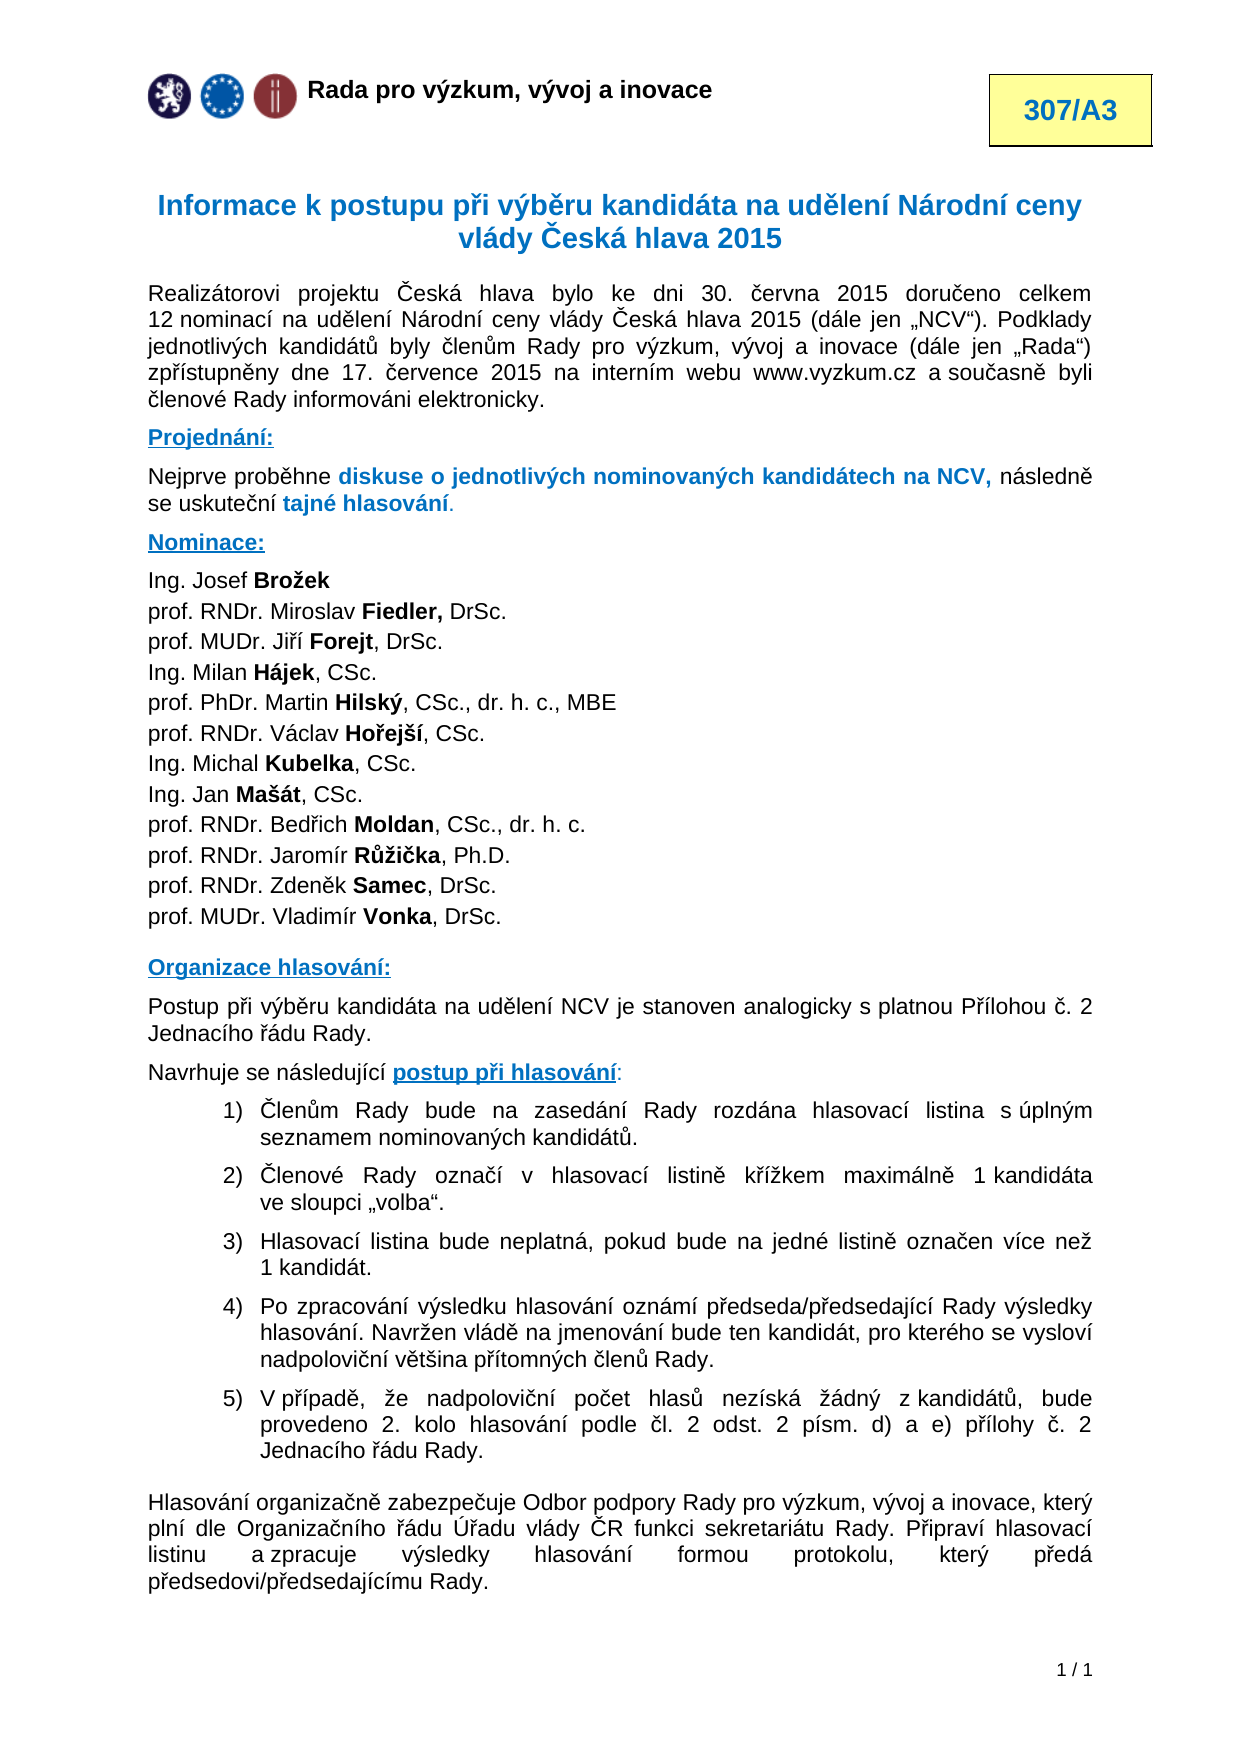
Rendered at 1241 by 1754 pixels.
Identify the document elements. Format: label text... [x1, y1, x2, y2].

text prof. RNDr. Václav Hořejší, CSc. [148, 720, 1093, 746]
text Realizátorovi projektu Česká hlava bylo ke dni 30. června 2015 doručeno celkem 12 nominací na udělení Národní ceny vlády Česká hlava 2015 (dále jen „NCV“). Podklady jednotlivých kandidátů byly členům Rady pro výzkum, vývoj a inovace (dále jen „Rada“) zpřístupněny dne 17. července 2015 na interním webu www.vyzkum.cz a současně byli členové Rady informováni elektronicky. [148, 280, 1093, 412]
list V případě, že nadpoloviční počet hlasů nezíská žádný z kandidátů, bude provedeno 2. kolo hlasování podle čl. 2 odst. 2 písm. d) a e) přílohy č. 2 Jednacího řádu Rady. [223, 1384, 1093, 1463]
text Navrhuje se následující postup při hlasování: [148, 1058, 1093, 1085]
list Po zpracování výsledku hlasování oznámí předseda/předsedající Rady výsledky hlasování. Navržen vládě na jmenování bude ten kandidát, pro kterého se vysloví nadpoloviční většina přítomných členů Rady. [223, 1293, 1093, 1372]
text prof. RNDr. Bedřich Moldan, CSc., dr. h. c. [148, 811, 1093, 838]
list Členům Rady bude na zasedání Rady rozdána hlasovací listina s úplným seznamem nominovaných kandidátů. [223, 1097, 1093, 1150]
text Ing. Michal Kubelka, CSc. [148, 750, 1093, 777]
list Členové Rady označí v hlasovací listině křížkem maximálně 1 kandidáta ve sloupci „volba“. [223, 1162, 1093, 1215]
text Ing. Josef Brožek [148, 567, 1093, 594]
text prof. MUDr. Vladimír Vonka, DrSc. [148, 903, 1093, 929]
text prof. RNDr. Jaromír Růžička, Ph.D. [148, 842, 1093, 868]
text Postup při výběru kandidáta na udělení NCV je stanoven analogicky s platnou Přílohou č. 2 Jednacího řádu Rady. [148, 993, 1093, 1046]
text Nejprve proběhne diskuse o jednotlivých nominovaných kandidátech na NCV, následně se uskuteční tajné hlasování. [148, 463, 1093, 516]
picture [147, 73, 298, 120]
text Informace k postupu při výběru kandidáta na udělení Národní ceny vlády Česká hlava 2015 [148, 188, 1093, 255]
text Ing. Milan Hájek, CSc. [148, 659, 1093, 685]
list Hlasovací listina bude neplatná, pokud bude na jedné listině označen více než 1 kandidát. [223, 1228, 1093, 1280]
text Hlasování organizačně zabezpečuje Odbor podpory Rady pro výzkum, vývoj a inovace, který plní dle Organizačního řádu Úřadu vlády ČR funkci sekretariátu Rady. Připraví hlasovací listinu a zpracuje výsledky hlasování formou protokolu, který předá předsedovi/předsedajícímu Rady. [148, 1488, 1093, 1594]
text prof. RNDr. Zdeněk Samec, DrSc. [148, 872, 1093, 899]
text prof. PhDr. Martin Hilský, CSc., dr. h. c., MBE [148, 689, 1093, 716]
text Ing. Jan Mašát, CSc. [148, 781, 1093, 807]
text Projednání: [148, 424, 1093, 451]
text prof. MUDr. Jiří Forejt, DrSc. [148, 628, 1093, 655]
text Organizace hlasování: [148, 954, 1093, 981]
text prof. RNDr. Miroslav Fiedler, DrSc. [148, 598, 1093, 624]
text Nominace: [148, 528, 1093, 555]
